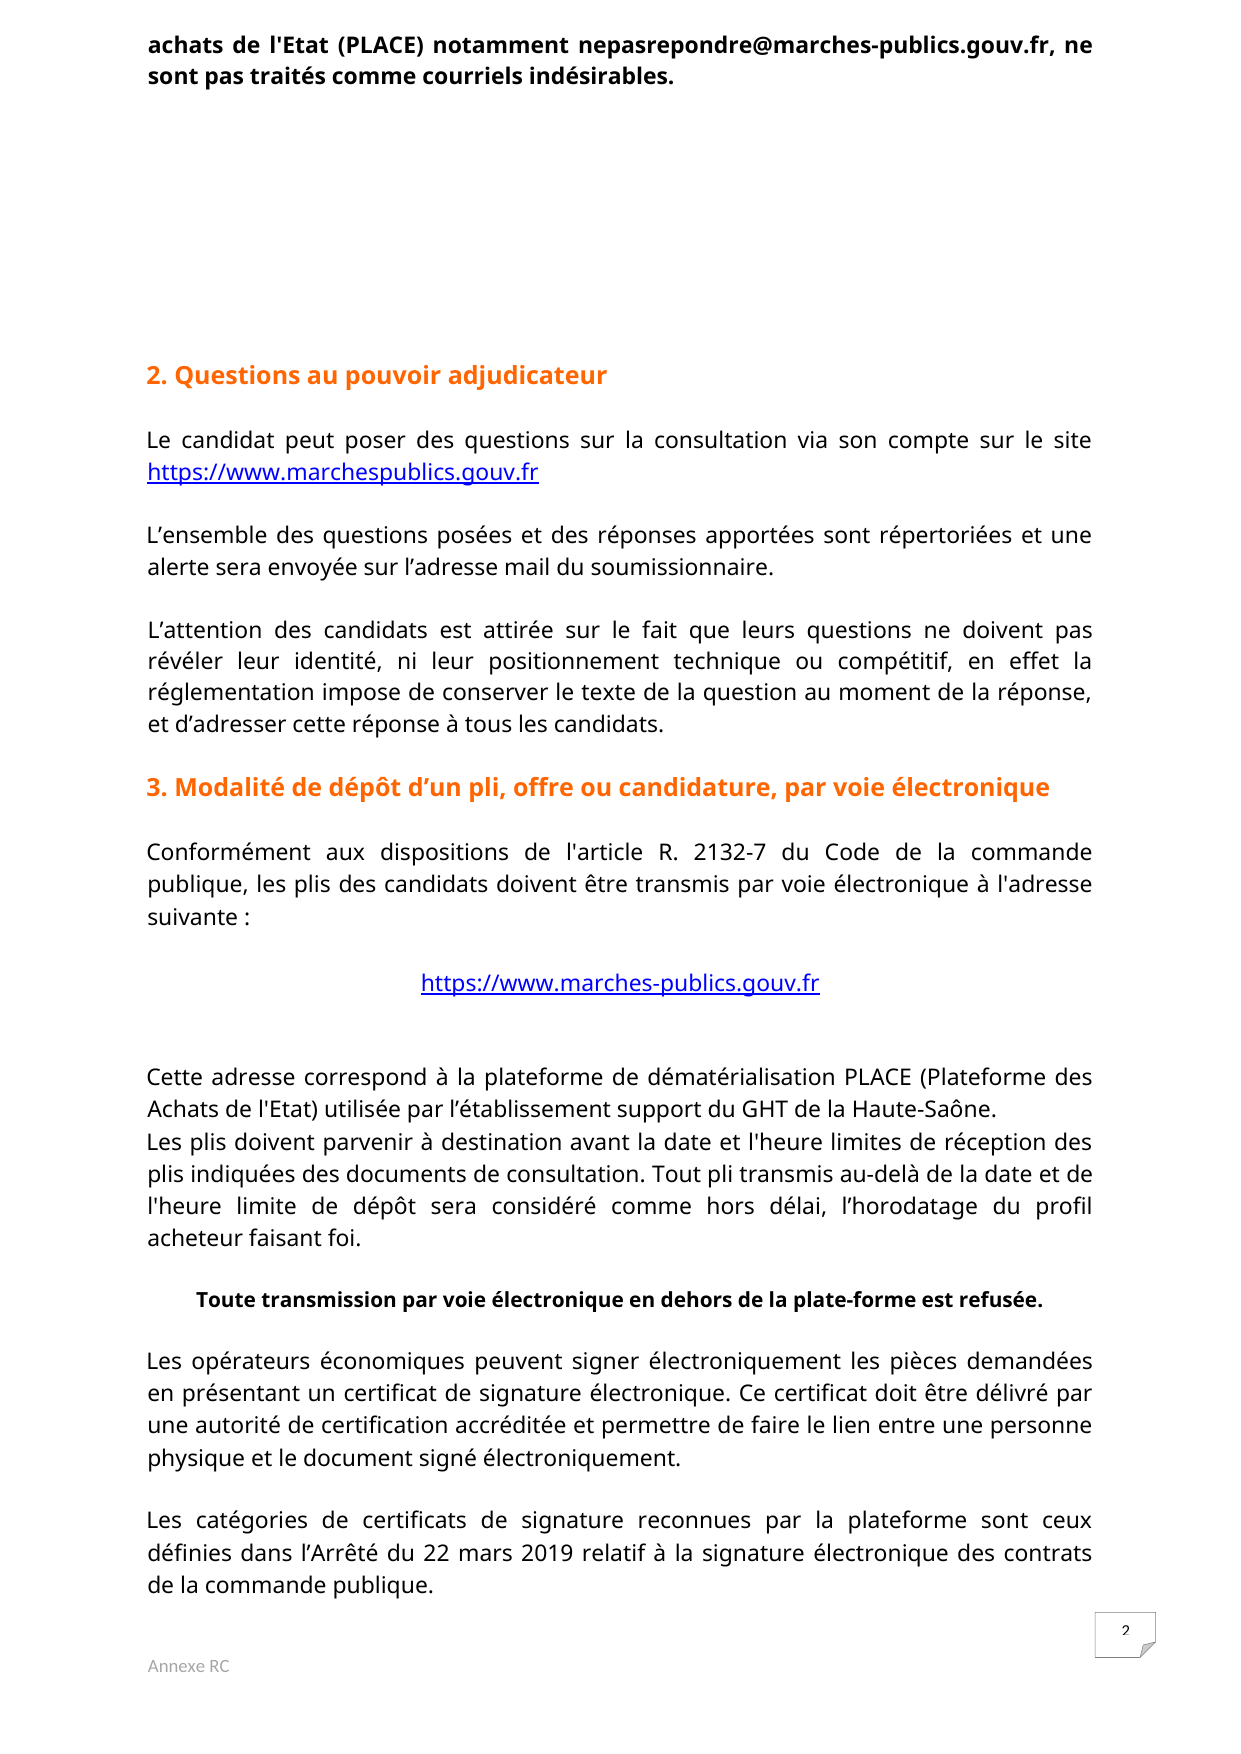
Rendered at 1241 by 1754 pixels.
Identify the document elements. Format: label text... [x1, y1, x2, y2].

text Les catégories de certificats de signature reconnues par la plateforme sont ceux définies dans l’Arrêté du 22 mars 2019 relatif à la signature électronique des contrats de la commande publique. [146, 1504, 1094, 1600]
text L’ensemble des questions posées et des réponses apportées sont répertoriées et une alerte sera envoyée sur l’adresse mail du soumissionnaire. [146, 519, 1094, 582]
text Les plis doivent parvenir à destination avant la date et l'heure limites de réception des plis indiquées des documents de consultation. Tout pli transmis au-delà de la date et de l'heure limite de dépôt sera considéré comme hors délai, l’horodatage du profil acheteur faisant foi. [146, 1126, 1094, 1254]
subtitle 3. Modalité de dépôt d’un pli, offre ou candidature, par voie électronique [146, 770, 1094, 804]
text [148, 29, 1094, 91]
text Conformément aux dispositions de l'article R. 2132-7 du Code de la commande publique, les plis des candidats doivent être transmis par voie électronique à l'adresse suivante : [146, 836, 1094, 932]
text Toute transmission par voie électronique en dehors de la plate-forme est refusée. [146, 1285, 1094, 1314]
text Les opérateurs économiques peuvent signer électroniquement les pièces demandées en présentant un certificat de signature électronique. Ce certificat doit être délivré par une autorité de certification accréditée et permettre de faire le lien entre une personne physique et le document signé électroniquement. [146, 1345, 1094, 1473]
text Le candidat peut poser des questions sur la consultation via son compte sur le site https://www.marchespublics.gouv.fr [146, 424, 1094, 487]
subtitle 2. Questions au pouvoir adjudicateur [146, 358, 1094, 392]
text Cette adresse correspond à la plateforme de dématérialisation PLACE (Plateforme des Achats de l'Etat) utilisée par l’établissement support du GHT de la Haute-Saône. [146, 1061, 1094, 1124]
text https://www.marches-publics.gouv.fr [147, 967, 1092, 998]
text L’attention des candidats est attirée sur le fait que leurs questions ne doivent pas révéler leur identité, ni leur positionnement technique ou compétitif, en effet la réglementation impose de conserver le texte de la question au moment de la réponse, et d’adresser cette réponse à tous les candidats. [147, 614, 1094, 739]
